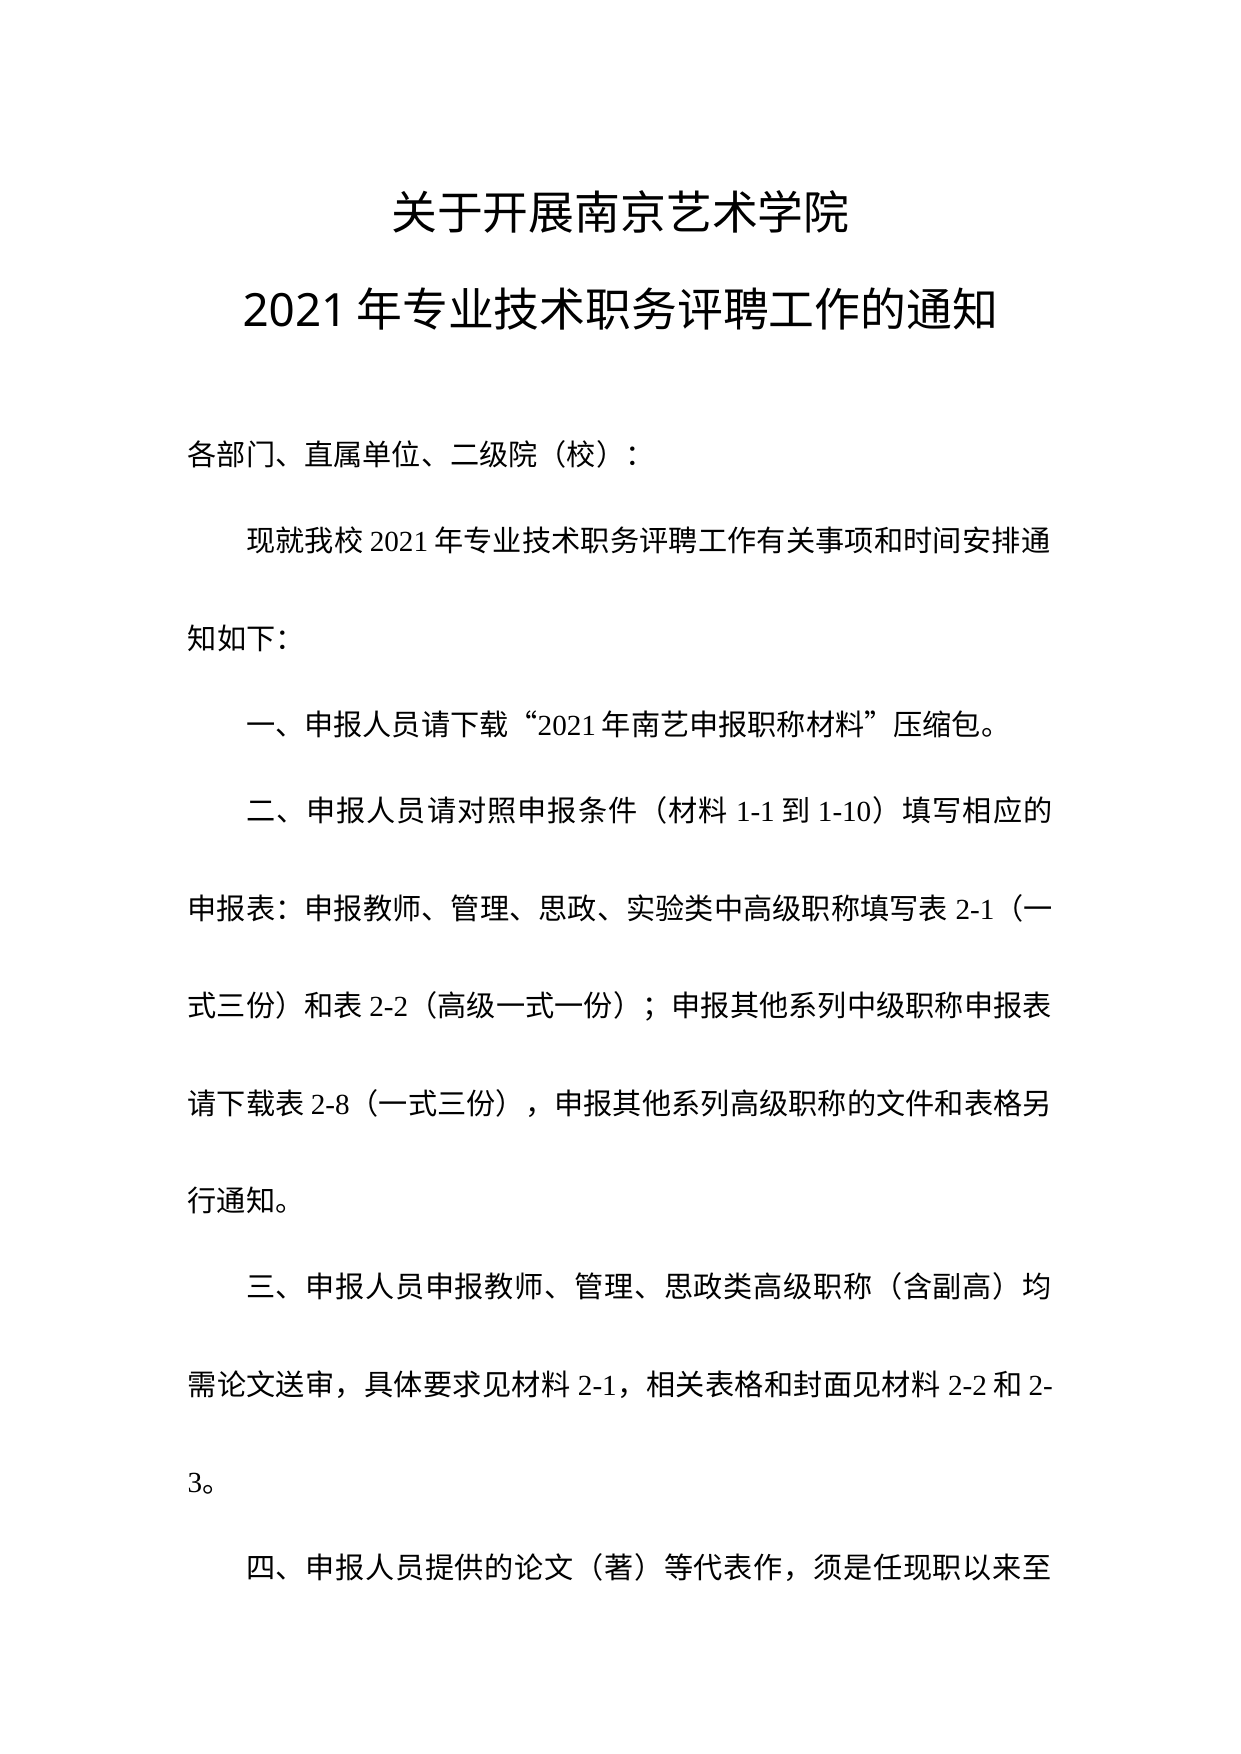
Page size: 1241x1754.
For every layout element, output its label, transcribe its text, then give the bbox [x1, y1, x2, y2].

text 二、申报人员请对照申报条件（材料1-1到1-10）填写相应的申报表：申报教师、管理、思政、实验类中高级职称填写表2-1（一式三份）和表2-2（高级一式一份）；申报其他系列中级职称申报表请下载表2-8（一式三份），申报其他系列高级职称的文件和表格另行通知。 [187, 776, 1053, 1231]
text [187, 1534, 1053, 1599]
text 三、申报人员申报教师、管理、思政类高级职称（含副高）均需论文送审，具体要求见材料2-1，相关表格和封面见材料2-2和2-3。 [187, 1252, 1053, 1512]
text 现就我校2021年专业技术职务评聘工作有关事项和时间安排通知如下： [188, 507, 1053, 669]
text 2021年专业技术职务评聘工作的通知 [187, 258, 1053, 355]
text 各部门、直属单位、二级院（校）： [187, 420, 1053, 485]
text 关于开展南京艺术学院 [187, 160, 1053, 258]
text 一、申报人员请下载“2021年南艺申报职称材料”压缩包。 [187, 690, 1053, 755]
